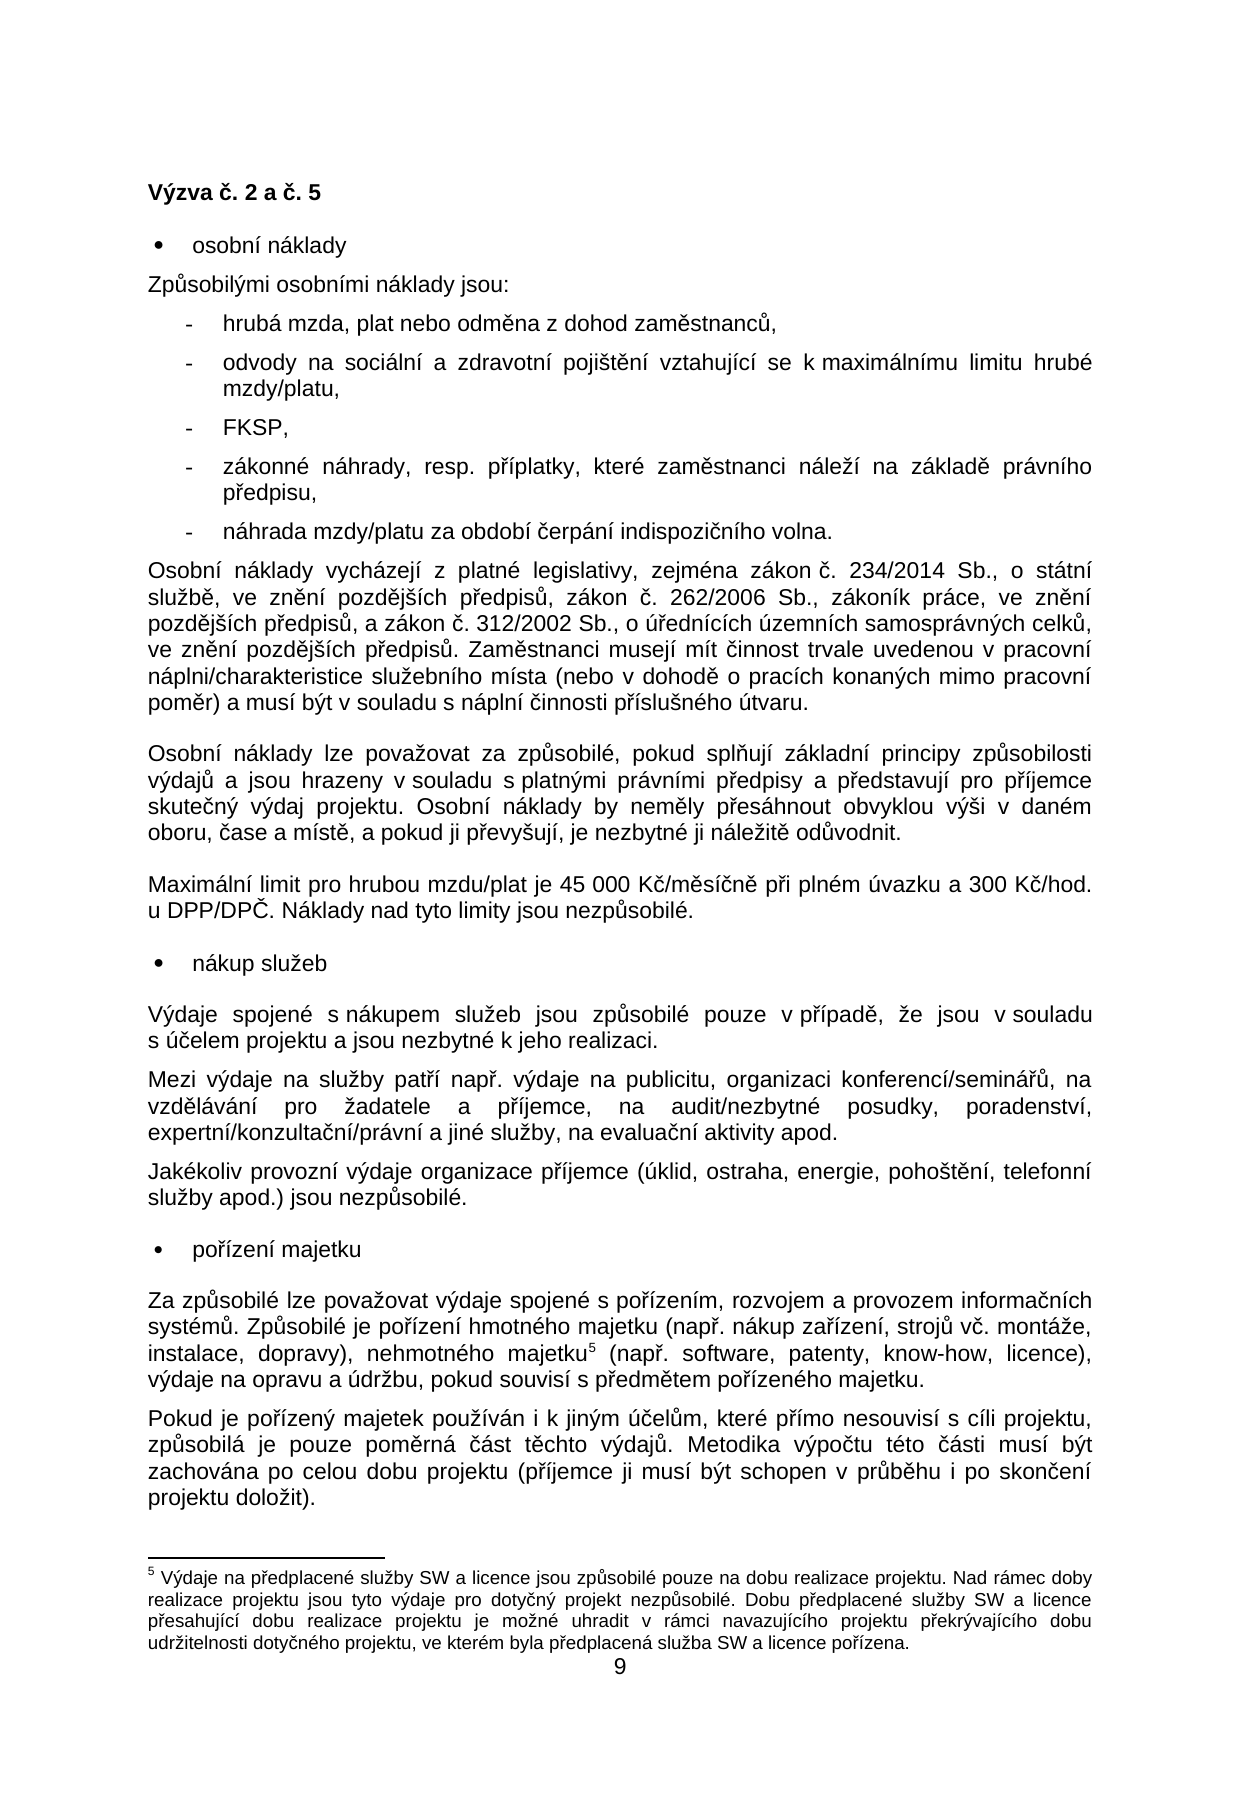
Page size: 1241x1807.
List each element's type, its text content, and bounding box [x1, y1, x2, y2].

list FKSP, [185, 414, 1092, 440]
list zákonné náhrady, resp. příplatky, které zaměstnanci náleží na základě právního předpisu, [185, 453, 1092, 506]
list Maximální limit pro hrubou mzdu/plat je 45 000 Kč/měsíčně při plném úvazku a 300 Kč/hod. u DPP/DPČ. Náklady nad tyto limity jsou nezpůsobilé. [148, 871, 1092, 923]
text Způsobilými osobními náklady jsou: [148, 271, 1092, 297]
text Mezi výdaje na služby patří např. výdaje na publicitu, organizaci konferencí/seminářů, na vzdělávání pro žadatele a příjemce, na audit/nezbytné posudky, poradenství, expertní/konzultační/právní a jiné služby, na evaluační aktivity apod. [148, 1066, 1092, 1145]
list náhrada mzdy/platu za období čerpání indispozičního volna. [185, 518, 1092, 545]
list nákup služeb [154, 950, 1092, 976]
list hrubá mzda, plat nebo odměna z dohod zaměstnanců, [185, 310, 1092, 336]
list pořízení majetku [154, 1236, 1092, 1262]
text Za způsobilé lze považovat výdaje spojené s pořízením, rozvojem a provozem informačních systémů. Způsobilé je pořízení hmotného majetku (např. nákup zařízení, strojů vč. montáže, instalace, dopravy), nehmotného majetku (např. software, patenty, know-how, licence), výdaje na opravu a údržbu, pokud souvisí s předmětem pořízeného majetku. [148, 1287, 1092, 1392]
text Výzva č. 2 a č. 5 [148, 179, 1092, 206]
text Jakékoliv provozní výdaje organizace příjemce (úklid, ostraha, energie, pohoštění, telefonní služby apod.) jsou nezpůsobilé. [148, 1158, 1092, 1211]
text Osobní náklady vycházejí z platné legislativy, zejména zákon č. 234/2014 Sb., o státní službě, ve znění pozdějších předpisů, zákon č. 262/2006 Sb., zákoník práce, ve znění pozdějších předpisů, a zákon č. 312/2002 Sb., o úřednících územních samosprávných celků, ve znění pozdějších předpisů. Zaměstnanci musejí mít činnost trvale uvedenou v pracovní náplni/charakteristice služebního místa (nebo v dohodě o pracích konaných mimo pracovní poměr) a musí být v souladu s náplní činnosti příslušného útvaru. [148, 557, 1092, 715]
text Výdaje spojené s nákupem služeb jsou způsobilé pouze v případě, že jsou v souladu s účelem projektu a jsou nezbytné k jeho realizaci. [148, 1001, 1092, 1054]
list odvody na sociální a zdravotní pojištění vztahující se k maximálnímu limitu hrubé mzdy/platu, [185, 349, 1092, 401]
list osobní náklady [154, 232, 1092, 258]
text Osobní náklady lze považovat za způsobilé, pokud splňují základní principy způsobilosti výdajů a jsou hrazeny v souladu s platnými právními předpisy a představují pro příjemce skutečný výdaj projektu. Osobní náklady by neměly přesáhnout obvyklou výši v daném oboru, čase a místě, a pokud ji převyšují, je nezbytné ji náležitě odůvodnit. [148, 740, 1092, 846]
text Pokud je pořízený majetek používán i k jiným účelům, které přímo nesouvisí s cíli projektu, způsobilá je pouze poměrná část těchto výdajů. Metodika výpočtu této části musí být zachována po celou dobu projektu (příjemce ji musí být schopen v průběhu i po skončení projektu doložit). [148, 1405, 1092, 1510]
